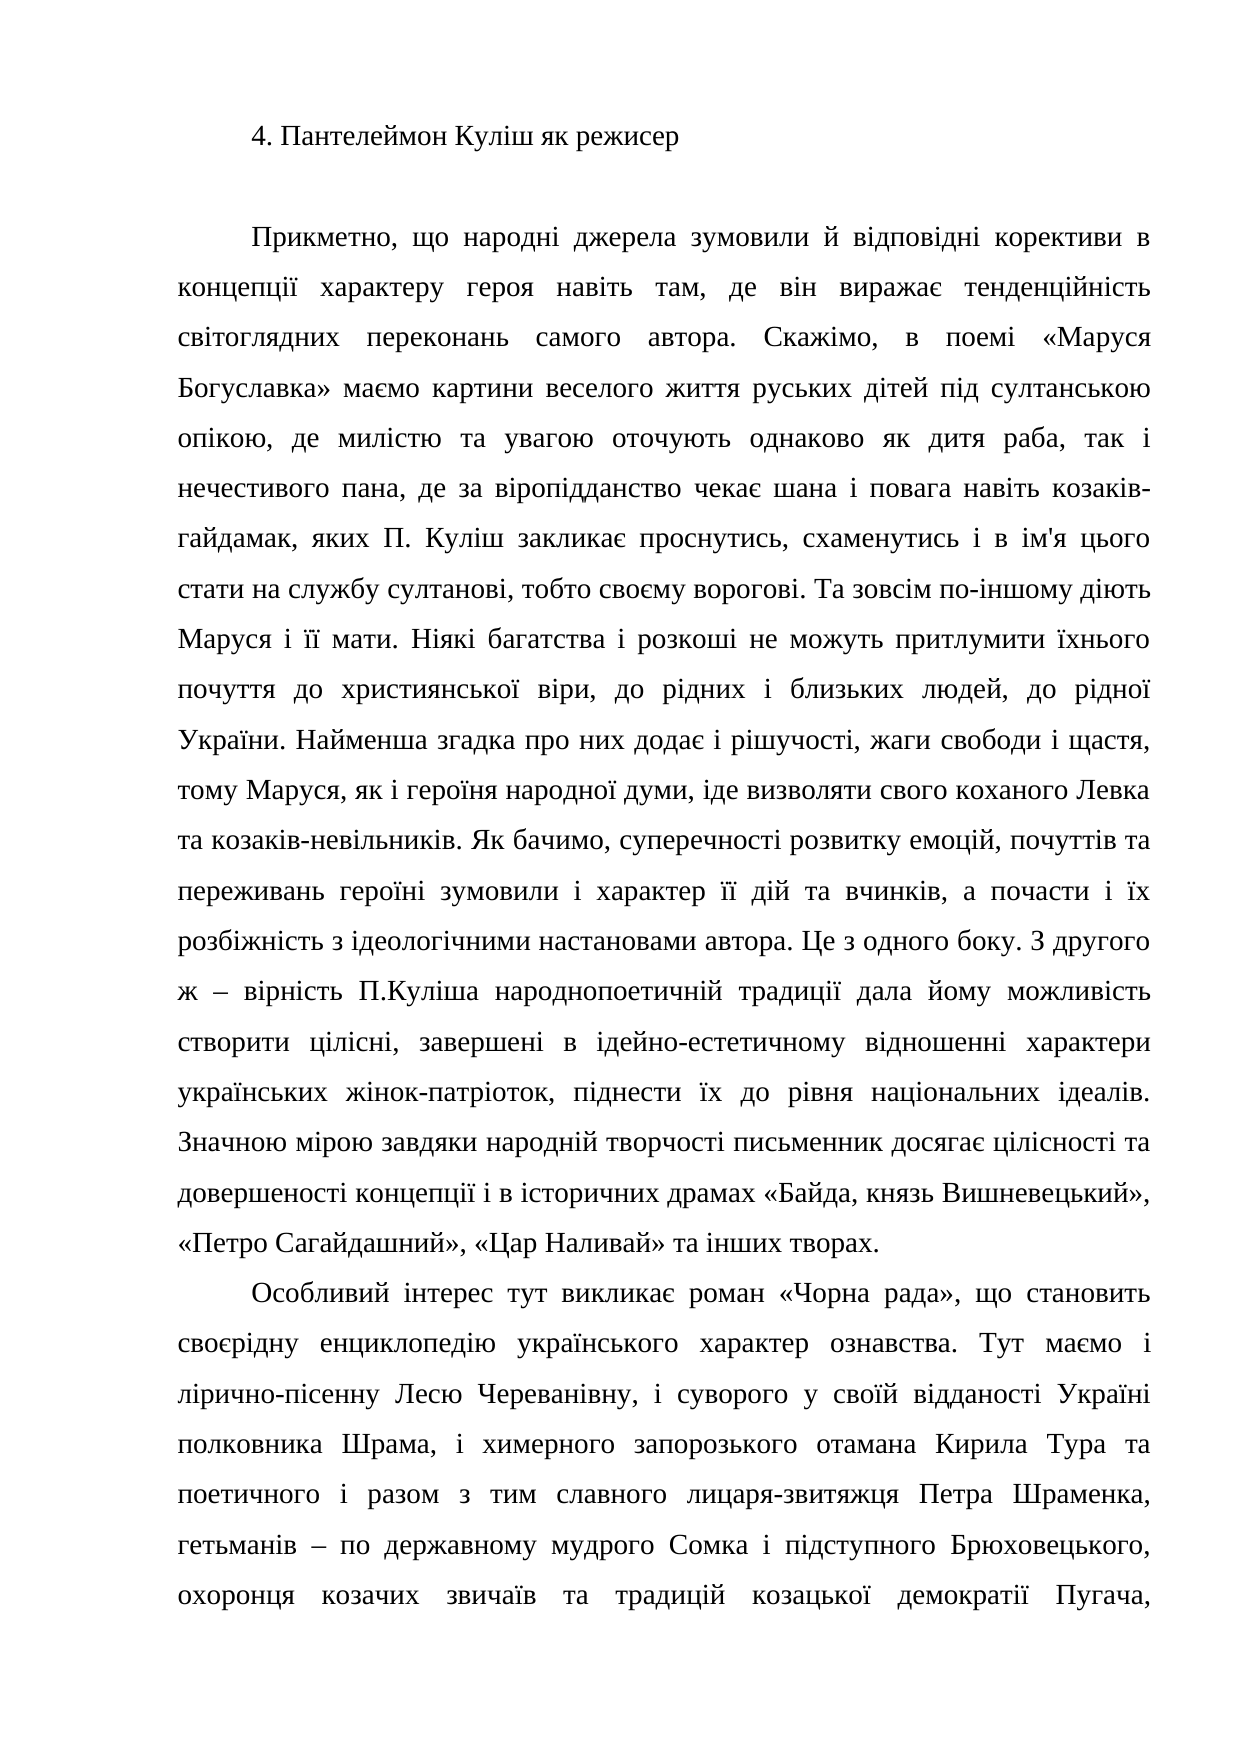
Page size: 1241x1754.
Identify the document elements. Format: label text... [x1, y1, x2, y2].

text 4. Пантелеймон Куліш як режисер [177, 118, 1152, 152]
text Прикметно, що народні джерела зумовили й відповідні корективи в концепції характеру героя навіть там, де він виражає тенденційність світоглядних переконань самого автора. Скажімо, в поемі «Маруся Богуславка» маємо картини веселого життя руських дітей під султанською опікою, де милістю та увагою оточують однаково як дитя раба, так і нечестивого пана, де за віропідданство чекає шана і повага навіть козаків-гайдамак, яких П. Куліш закликає проснутись, схаменутись і в ім'я цього стати на службу султанові, тобто своєму ворогові. Та зовсім по-іншому діють Маруся і її мати. Ніякі багатства і розкоші не можуть притлумити їхнього почуття до християнської віри, до рідних і близьких людей, до рідної України. Найменша згадка про них додає і рішучості, жаги свободи і щастя, тому Маруся, як і героїня народної думи, іде визволяти свого коханого Левка та козаків-невільників. Як бачимо, суперечності розвитку емоцій, почуттів та переживань героїні зумовили і характер її дій та вчинків, а почасти і їх розбіжність з ідеологічними настановами автора. Це з одного боку. З другого ж – вірність П.Куліша народнопоетичній традиції дала йому можливість створити цілісні, завершені в ідейно-естетичному відношенні характери українських жінок-патріоток, піднести їх до рівня національних ідеалів. Значною мірою завдяки народній творчості письменник досягає цілісності та довершеності концепції і в історичних драмах «Байда, князь Вишневецький», «Петро Сагайдашний», «Цар Наливай» та інших творах. [177, 219, 1152, 1258]
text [177, 1275, 1152, 1611]
